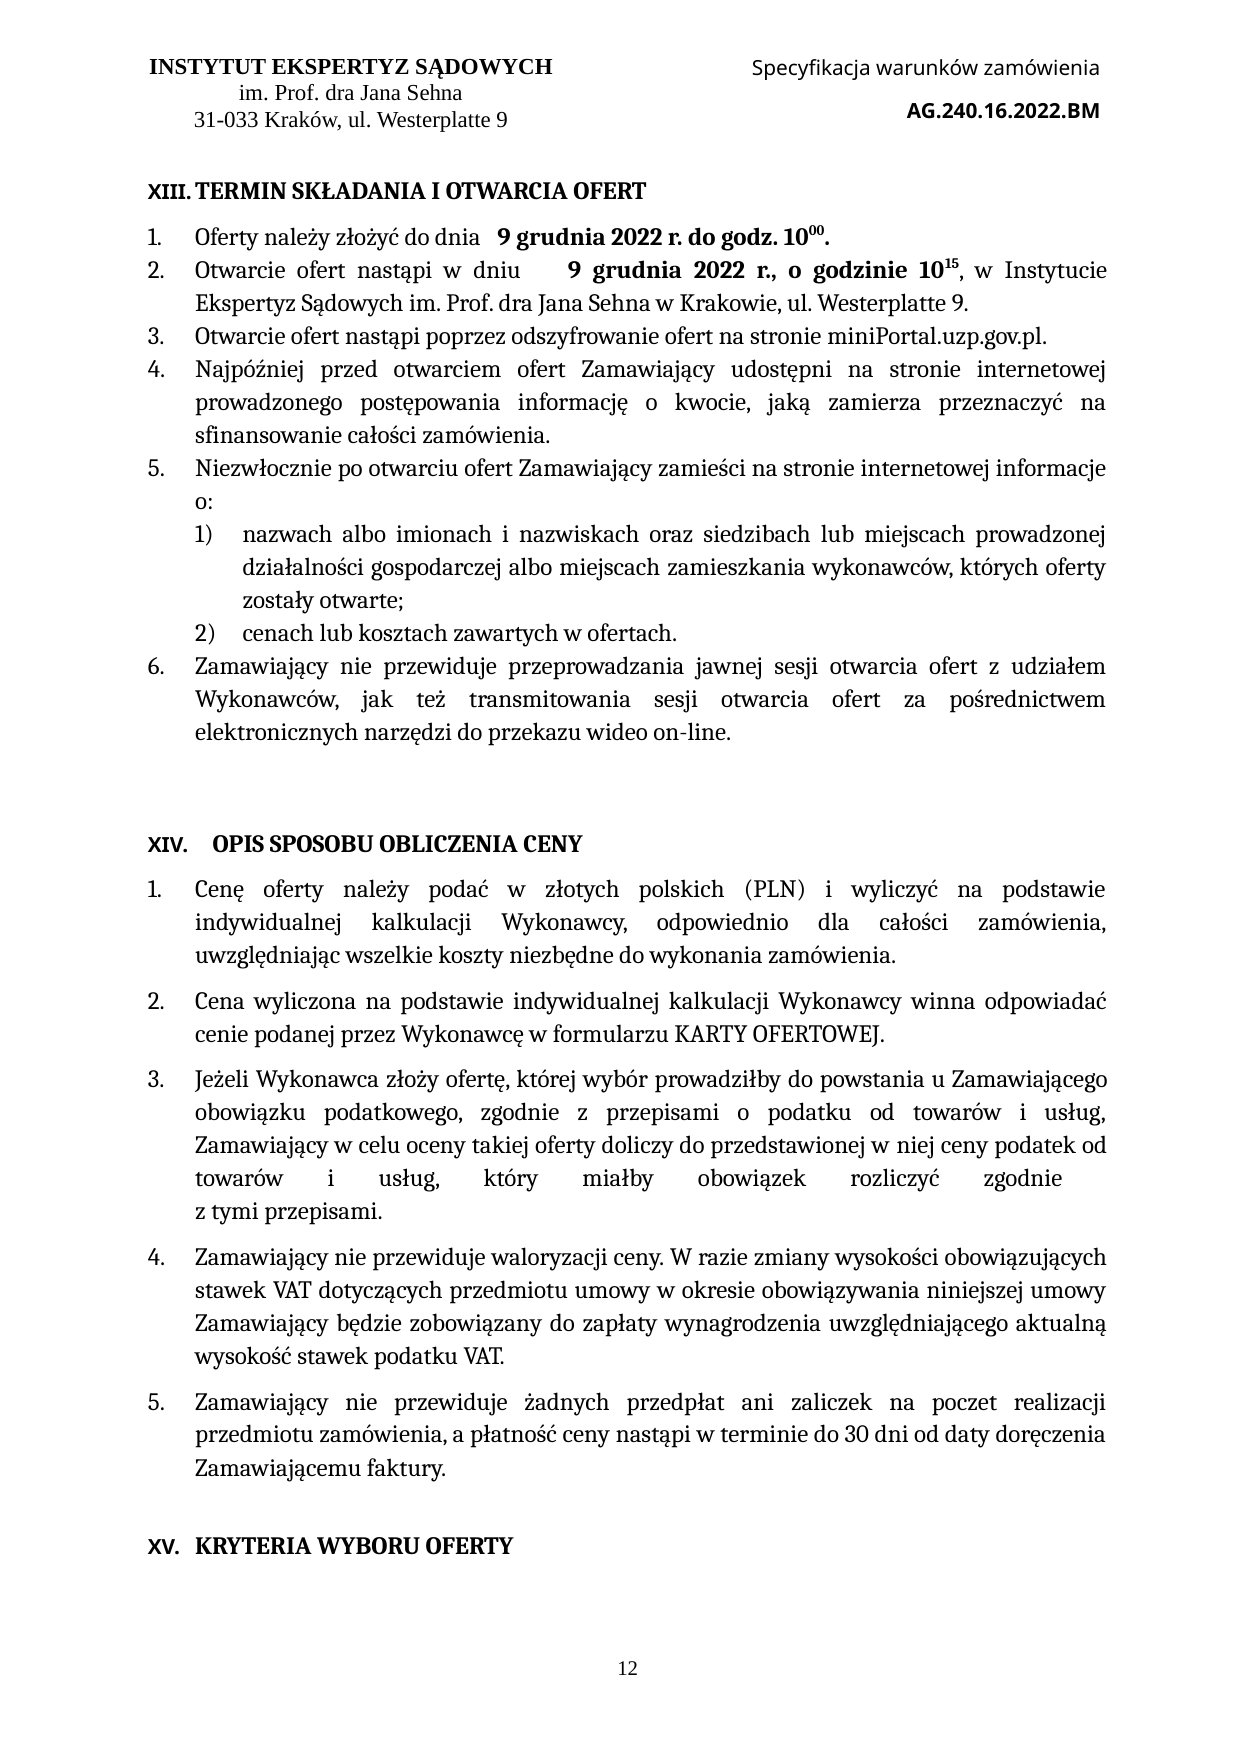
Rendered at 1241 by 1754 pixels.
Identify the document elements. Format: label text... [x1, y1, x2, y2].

list Jeżeli Wykonawca złoży ofertę, której wybór prowadziłby do powstania u Zamawiającego obowiązku podatkowego, zgodnie z przepisami o podatku od towarów i usług, Zamawiający w celu oceny takiej oferty doliczy do przedstawionej w niej ceny podatek od towarów i usług, który miałby obowiązek rozliczyć zgodnie z tymi przepisami. [148, 1065, 1107, 1226]
list TERMIN SKŁADANIA I OTWARCIA OFERT [148, 177, 1107, 206]
list Oferty należy złożyć do dnia 9 grudnia 2022 r. do godz. 1000. [148, 223, 1107, 251]
list Otwarcie ofert nastąpi poprzez odszyfrowanie ofert na stronie miniPortal.uzp.gov.pl. [148, 322, 1107, 351]
list cenach lub kosztach zawartych w ofertach. [195, 619, 1107, 648]
list Cena wyliczona na podstawie indywidualnej kalkulacji Wykonawcy winna odpowiadać cenie podanej przez Wykonawcę w formularzu KARTY OFERTOWEJ. [148, 987, 1107, 1048]
list nazwach albo imionach i nazwiskach oraz siedzibach lub miejscach prowadzonej działalności gospodarczej albo miejscach zamieszkania wykonawców, których oferty zostały otwarte; [195, 520, 1107, 615]
list Zamawiający nie przewiduje żadnych przedpłat ani zaliczek na poczet realizacji przedmiotu zamówienia, a płatność ceny nastąpi w terminie do 30 dni od daty doręczenia Zamawiającemu faktury. [148, 1387, 1107, 1482]
list OPIS SPOSOBU OBLICZENIA CENY [148, 829, 1107, 858]
list KRYTERIA WYBORU OFERTY [148, 1532, 1107, 1561]
list Zamawiający nie przewiduje waloryzacji ceny. W razie zmiany wysokości obowiązujących stawek VAT dotyczących przedmiotu umowy w okresie obowiązywania niniejszej umowy Zamawiający będzie zobowiązany do zapłaty wynagrodzenia uwzględniającego aktualną wysokość stawek podatku VAT. [148, 1243, 1107, 1371]
list Zamawiający nie przewiduje przeprowadzania jawnej sesji otwarcia ofert z udziałem Wykonawców, jak też transmitowania sesji otwarcia ofert za pośrednictwem elektronicznych narzędzi do przekazu wideo on-line. [148, 652, 1107, 747]
list Cenę oferty należy podać w złotych polskich (PLN) i wyliczyć na podstawie indywidualnej kalkulacji Wykonawcy, odpowiednio dla całości zamówienia, uwzględniając wszelkie koszty niezbędne do wykonania zamówienia. [148, 875, 1107, 970]
list Otwarcie ofert nastąpi w dniu 9 grudnia 2022 r., o godzinie 1015, w Instytucie Ekspertyz Sądowych im. Prof. dra Jana Sehna w Krakowie, ul. Westerplatte 9. [148, 256, 1107, 317]
list Najpóźniej przed otwarciem ofert Zamawiający udostępni na stronie internetowej prowadzonego postępowania informację o kwocie, jaką zamierza przeznaczyć na sfinansowanie całości zamówienia. [148, 355, 1107, 449]
list Niezwłocznie po otwarciu ofert Zamawiający zamieści na stronie internetowej informacje o: [148, 454, 1107, 516]
